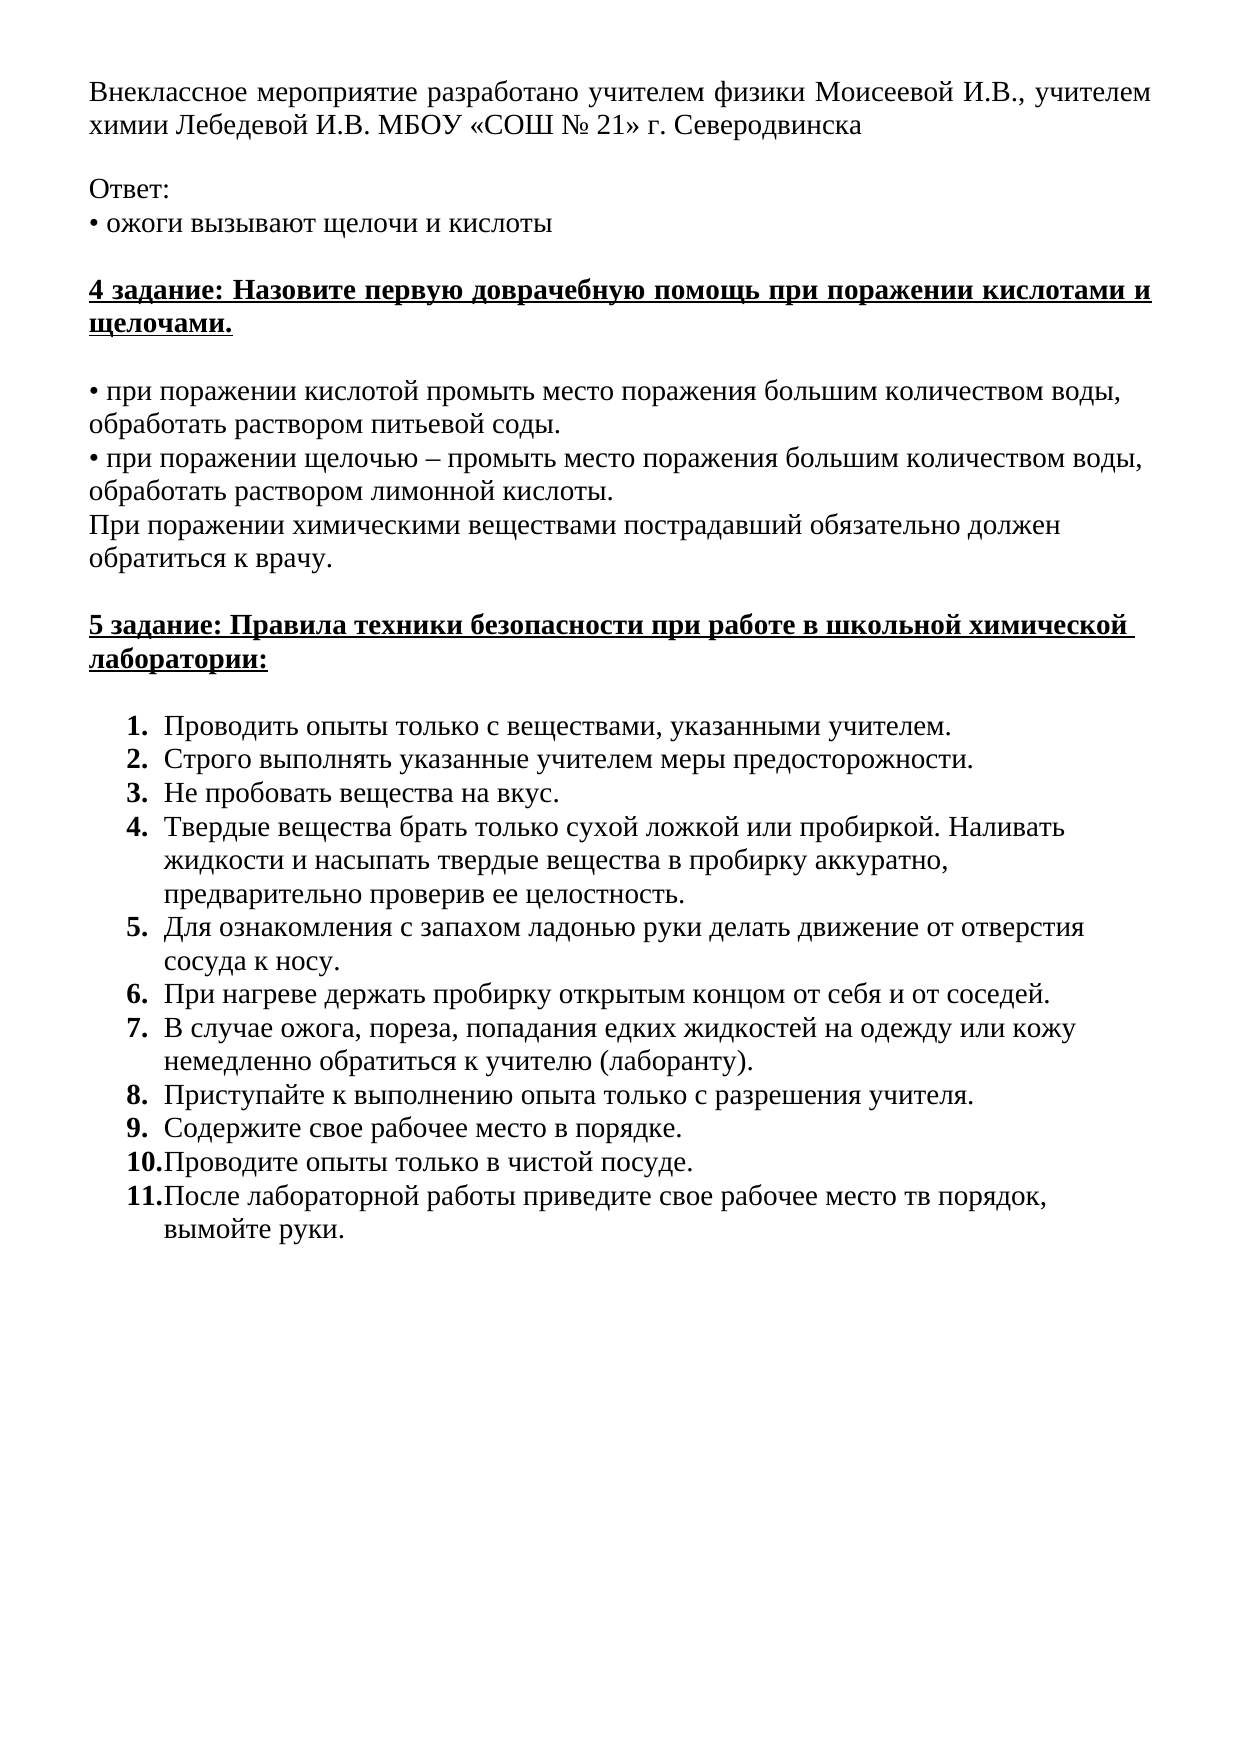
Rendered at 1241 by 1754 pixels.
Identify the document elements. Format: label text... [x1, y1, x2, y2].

list При нагреве держать пробирку открытым концом от себя и от соседей. [126, 976, 1152, 1010]
text 4 задание: Назовите первую доврачебную помощь при поражении кислотами и щелочами. [89, 303, 1152, 339]
list Не пробовать вещества на вкус. [126, 775, 1152, 809]
text Ответ: [89, 171, 1152, 205]
text 5 задание: Правила техники безопасности при работе в школьной химической лаборатории: [89, 607, 1152, 674]
list Содержите свое рабочее место в порядке. [126, 1111, 1152, 1144]
text 4 задание: Назовите первую доврачебную помощь при поражении кислотами и щелочами. [89, 272, 1152, 301]
text При поражении химическими веществами пострадавший обязательно должен обратиться к врачу. [89, 507, 1152, 574]
list Проводить опыты только с веществами, указанными учителем. [126, 708, 1152, 742]
text • ожоги вызывают щелочи и кислоты [89, 205, 1152, 238]
list После лабораторной работы приведите свое рабочее место тв порядок, вымойте руки. [126, 1178, 1152, 1245]
text • при поражении кислотой промыть место поражения большим количеством воды, обработать раствором питьевой соды. [89, 373, 1152, 440]
list Приступайте к выполнению опыта только с разрешения учителя. [126, 1077, 1152, 1111]
list Твердые вещества брать только сухой ложкой или пробиркой. Наливать жидкости и насыпать твердые вещества в пробирку аккуратно, предварительно проверив ее целостность. [126, 809, 1152, 909]
list Проводите опыты только в чистой посуде. [126, 1144, 1152, 1178]
list Строго выполнять указанные учителем меры предосторожности. [126, 742, 1152, 775]
text • при поражении щелочью – промыть место поражения большим количеством воды, обработать раствором лимонной кислоты. [89, 440, 1152, 507]
list Для ознакомления с запахом ладонью руки делать движение от отверстия сосуда к носу. [126, 909, 1152, 976]
list В случае ожога, пореза, попадания едких жидкостей на одежду или кожу немедленно обратиться к учителю (лаборанту). [126, 1010, 1152, 1077]
